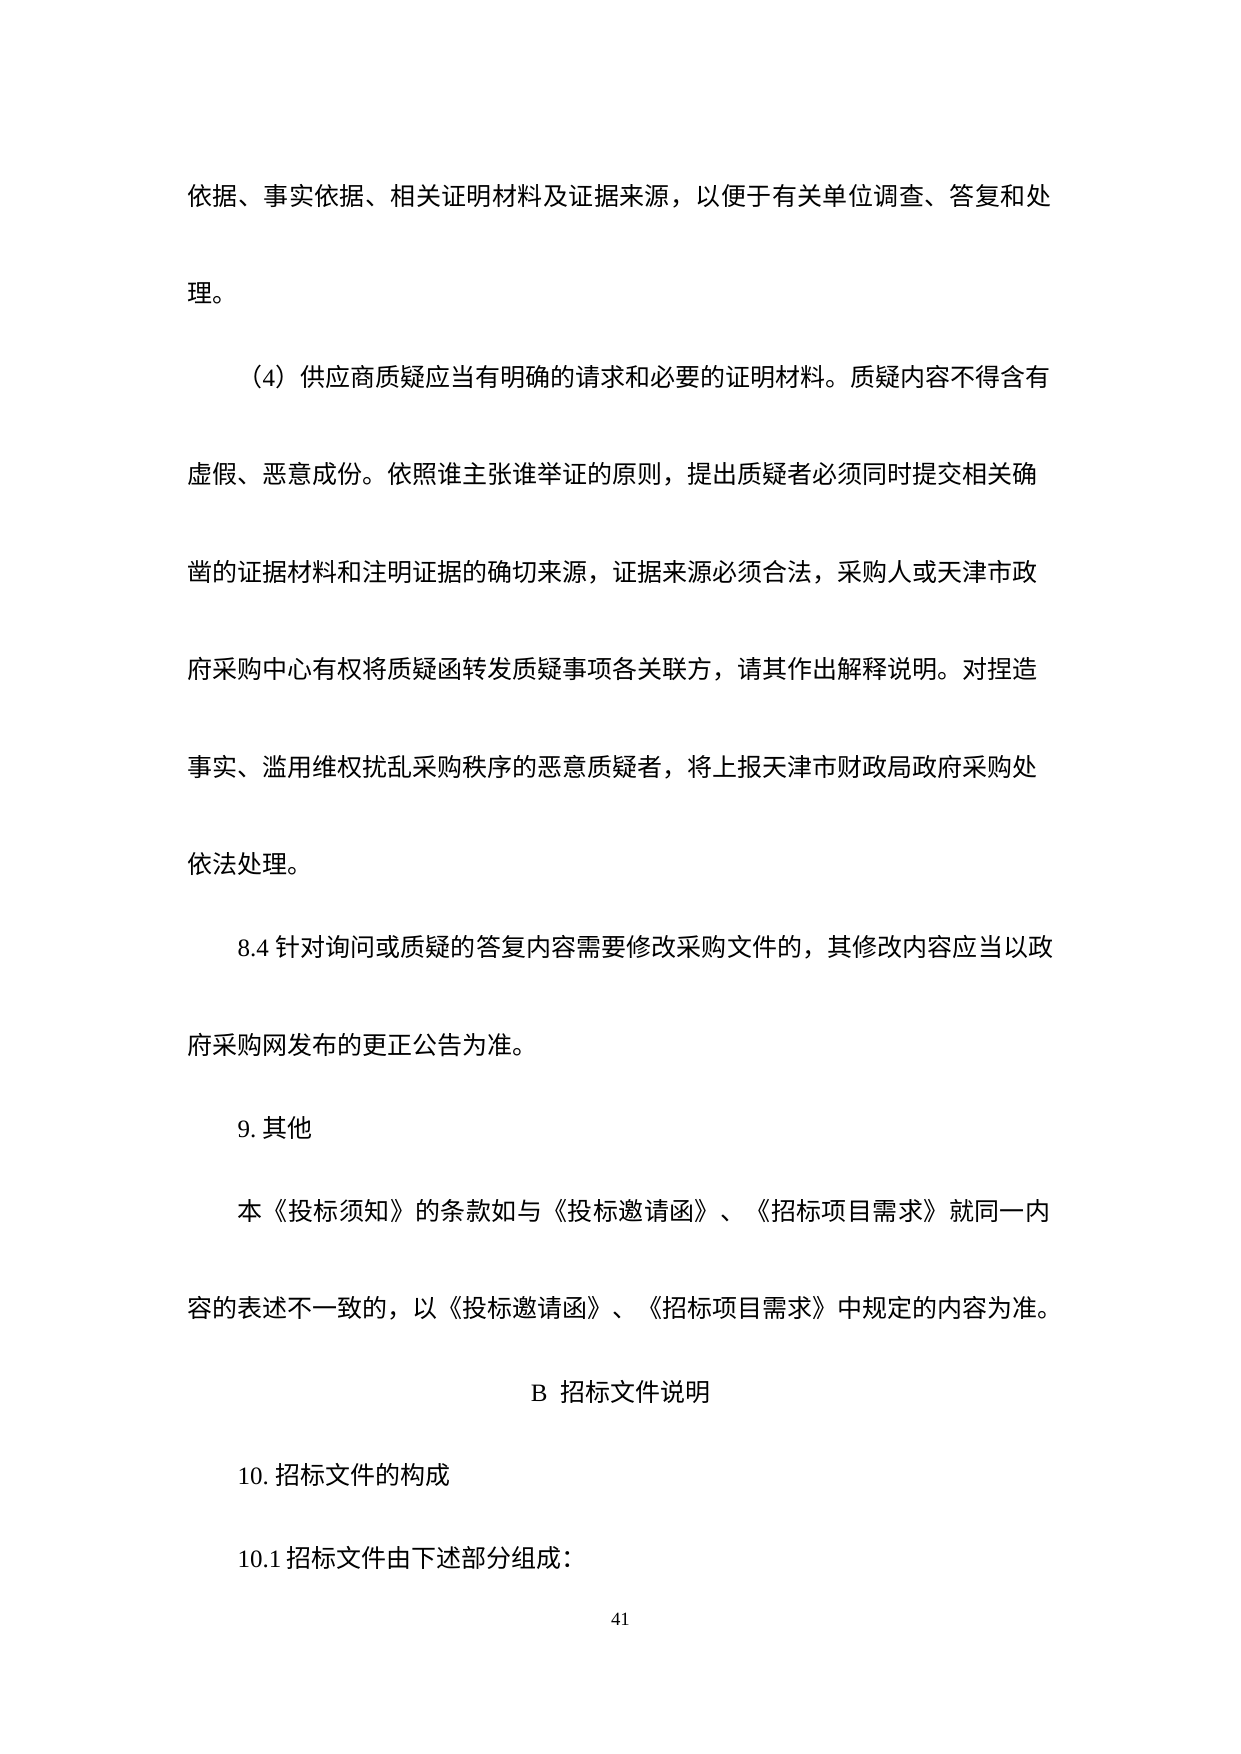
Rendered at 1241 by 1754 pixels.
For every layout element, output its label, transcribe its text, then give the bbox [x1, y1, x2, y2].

text B 招标文件说明 [187, 1358, 1053, 1423]
text 9. 其他 [187, 1094, 1053, 1159]
text 10. 招标文件的构成 [187, 1441, 1053, 1506]
text 10.1招标文件由下述部分组成： [187, 1524, 1053, 1589]
text （4）供应商质疑应当有明确的请求和必要的证明材料。质疑内容不得含有虚假、恶意成份。依照谁主张谁举证的原则，提出质疑者必须同时提交相关确凿的证据材料和注明证据的确切来源，证据来源必须合法，采购人或天津市政府采购中心有权将质疑函转发质疑事项各关联方，请其作出解释说明。对捏造事实、滥用维权扰乱采购秩序的恶意质疑者，将上报天津市财政局政府采购处依法处理。 [187, 343, 1053, 895]
text 本《投标须知》的条款如与《投标邀请函》、《招标项目需求》就同一内容的表述不一致的，以《投标邀请函》、《招标项目需求》中规定的内容为准。 [187, 1177, 1053, 1339]
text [187, 162, 1053, 324]
text 8.4 针对询问或质疑的答复内容需要修改采购文件的，其修改内容应当以政府采购网发布的更正公告为准。 [187, 913, 1053, 1076]
